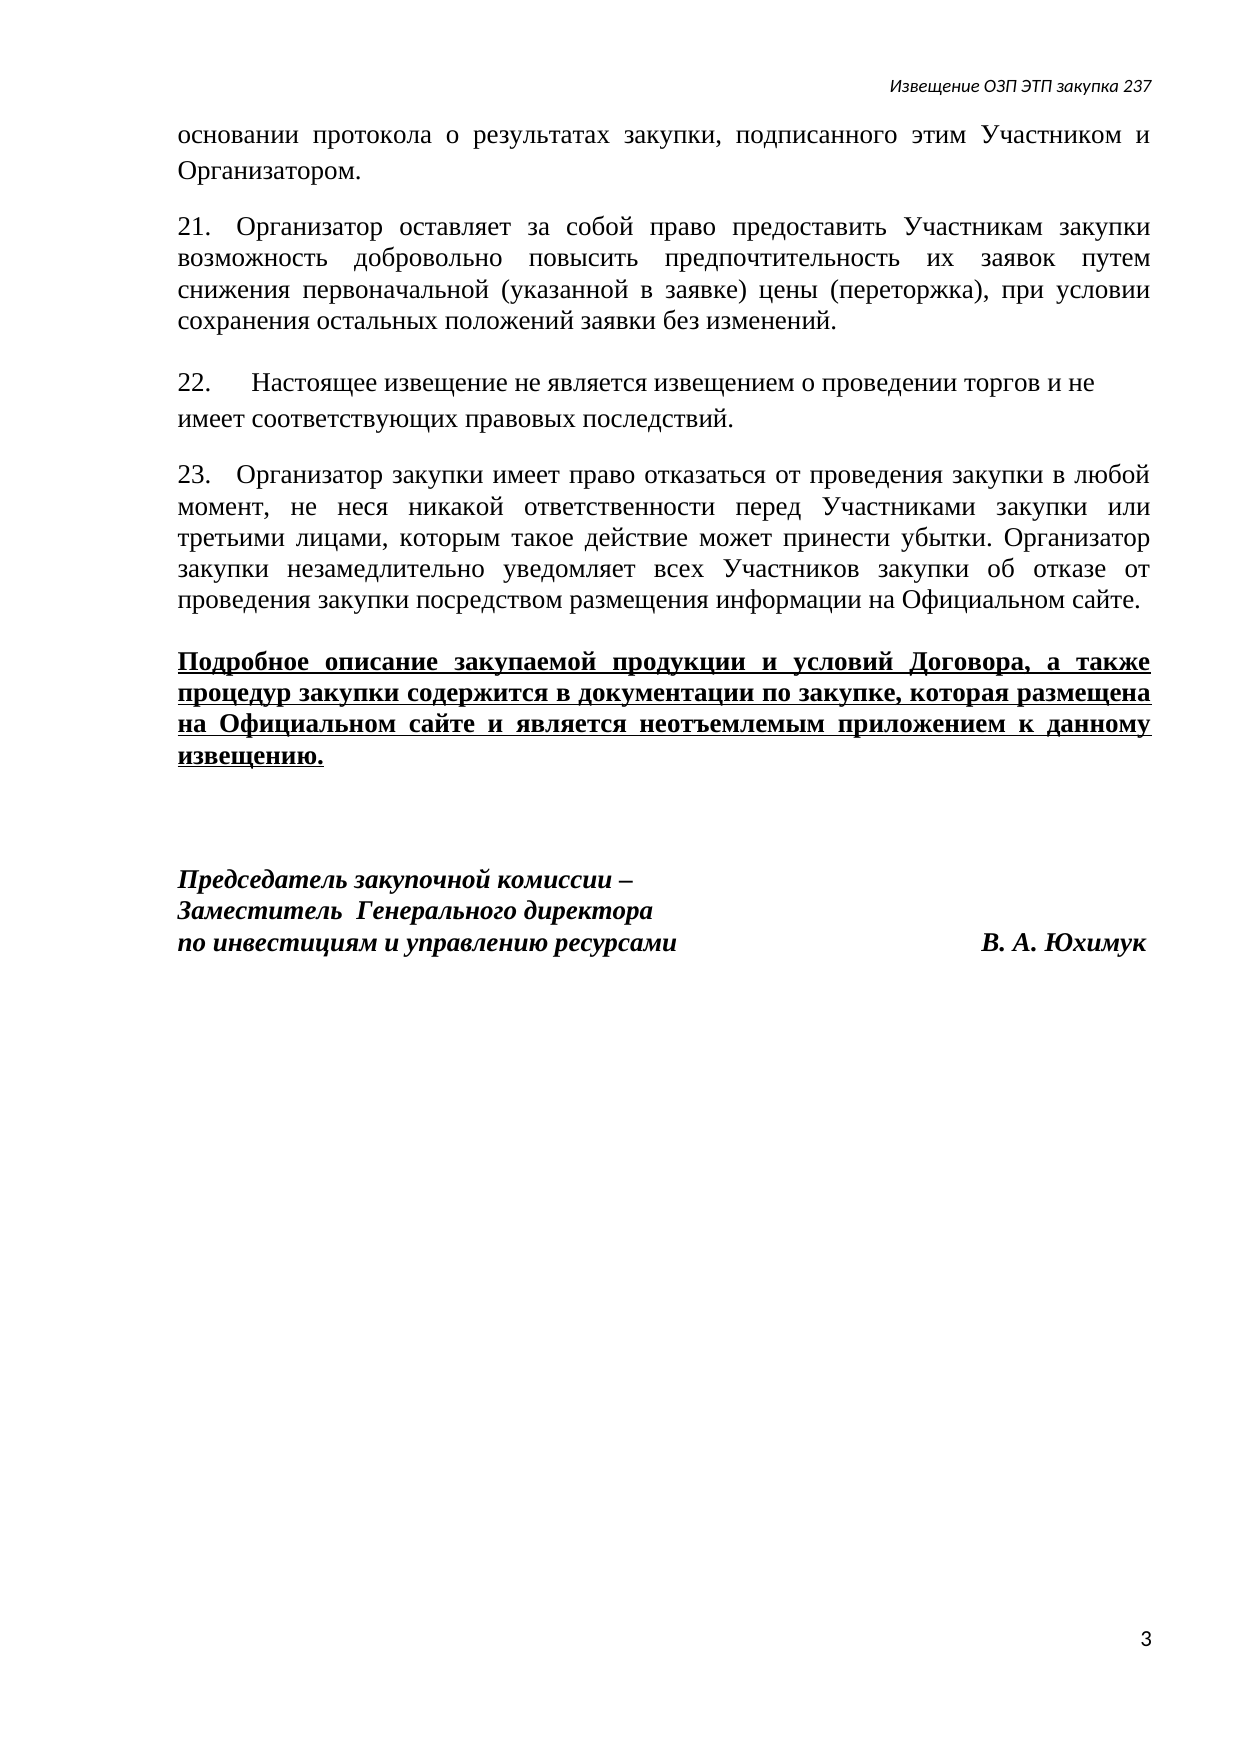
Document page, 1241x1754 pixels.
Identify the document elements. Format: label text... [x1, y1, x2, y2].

text Председатель закупочной комиссии – [177, 863, 1152, 894]
list Организатор закупки имеет право отказаться от проведения закупки в любой момент, не неся никакой ответственности перед Участниками закупки или третьими лицами, которым такое действие может принести убытки. Организатор закупки незамедлительно уведомляет всех Участников закупки об отказе от проведения закупки посредством размещения информации на Официальном сайте. [177, 458, 1152, 614]
text Подробное описание закупаемой продукции и условий Договора, а также процедур закупки содержится в документации по закупке, которая размещена на Официальном сайте и является неотъемлемым приложением к данному извещению. [177, 645, 1152, 704]
text Заместитель Генерального директора [177, 894, 1152, 926]
text Подробное описание закупаемой продукции и условий Договора, а также процедур закупки содержится в документации по закупке, которая размещена на Официальном сайте и является неотъемлемым приложением к данному извещению. [177, 705, 1152, 735]
list Настоящее извещение не является извещением о проведении торгов и не имеет соответствующих правовых последствий. [177, 366, 1152, 433]
text по инвестициям и управлению ресурсами В. А. Юхимук [177, 926, 1152, 988]
text Подробное описание закупаемой продукции и условий Договора, а также процедур закупки содержится в документации по закупке, которая размещена на Официальном сайте и является неотъемлемым приложением к данному извещению. [177, 736, 1152, 770]
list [177, 118, 1152, 185]
list Организатор оставляет за собой право предоставить Участникам закупки возможность добровольно повысить предпочтительность их заявок путем снижения первоначальной (указанной в заявке) цены (переторжка), при условии сохранения остальных положений заявки без изменений. [177, 210, 1152, 335]
